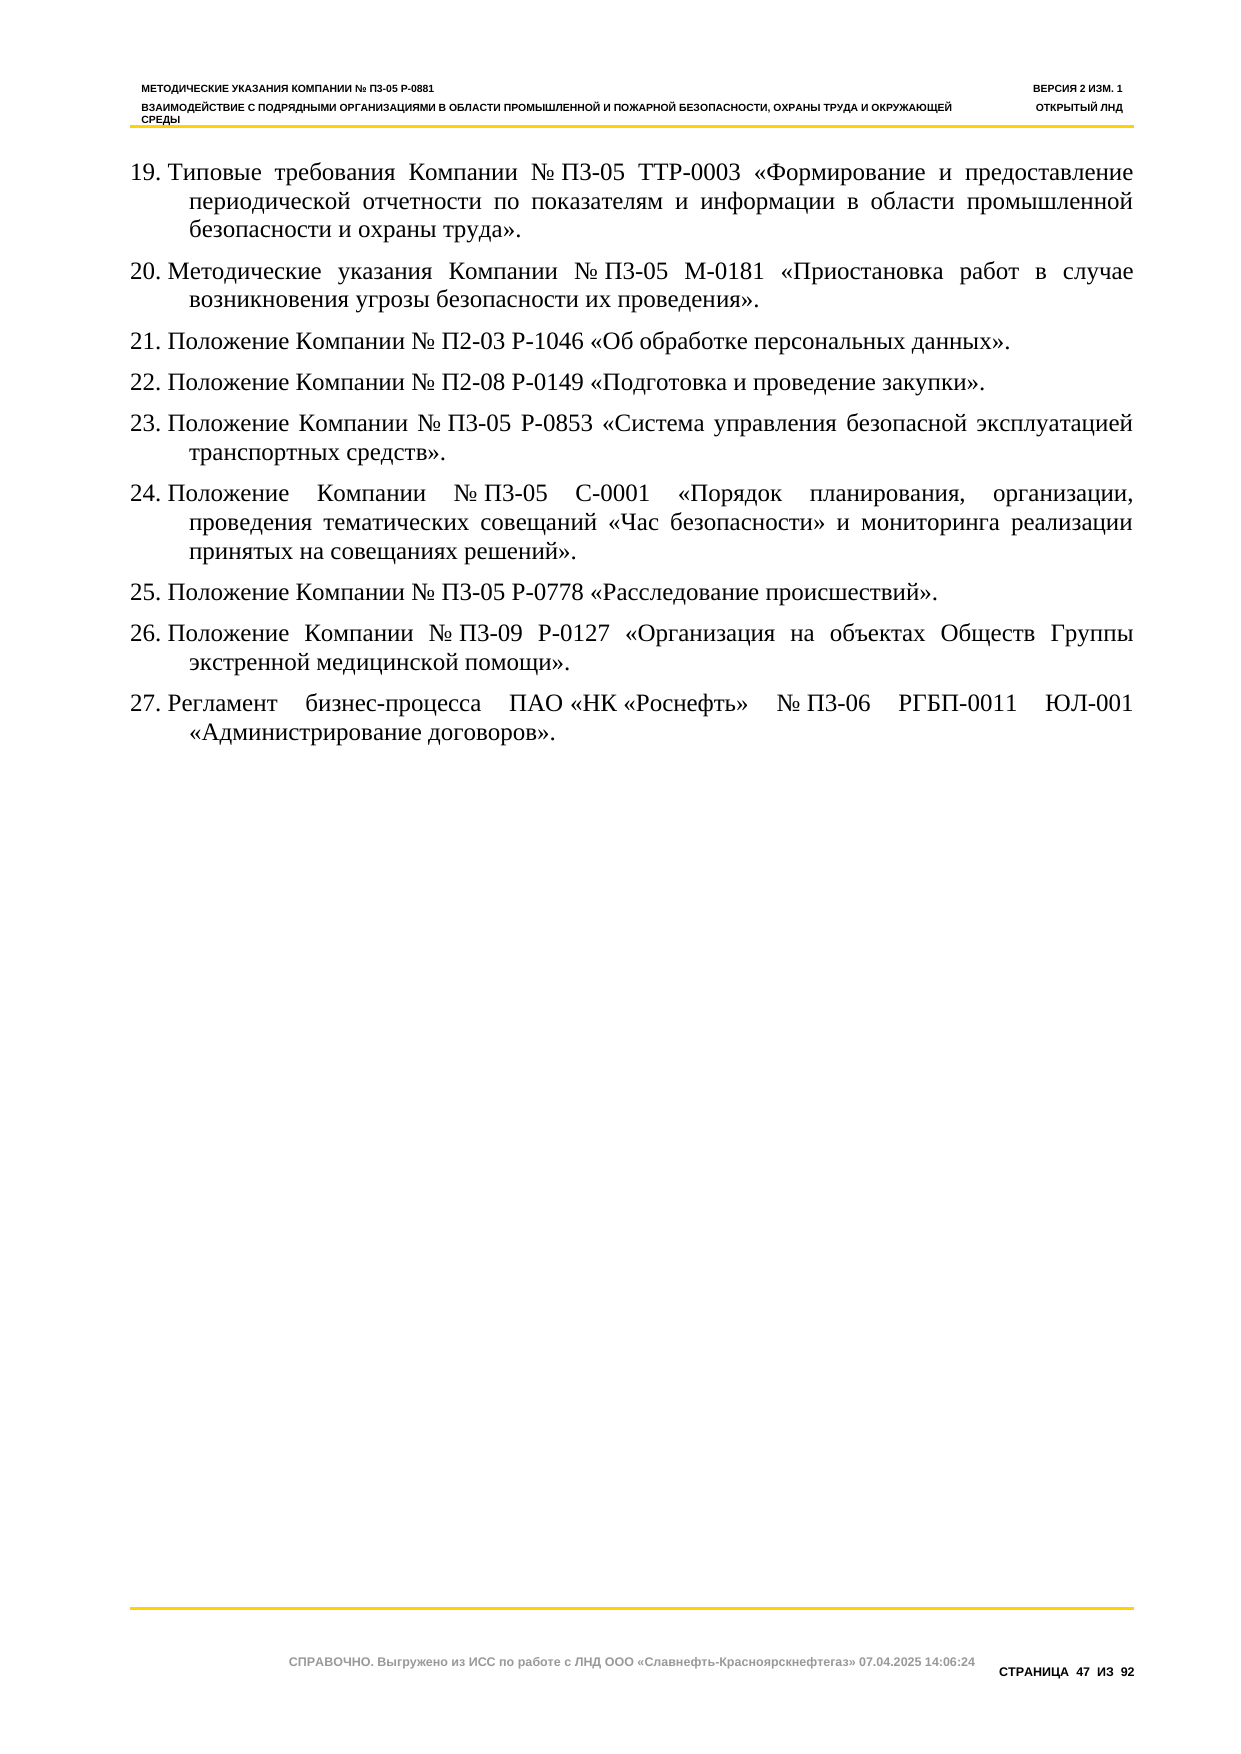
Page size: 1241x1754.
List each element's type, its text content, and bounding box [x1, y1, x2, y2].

list Регламент бизнес-процесса ПАО «НК «Роснефть» № П3-06 РГБП-0011 ЮЛ-001 «Администрирование договоров». [130, 688, 1134, 746]
list Положение Компании № П3-05 Р-0778 «Расследование происшествий». [130, 577, 1134, 606]
list Положение Компании № П2-03 Р-1046 «Об обработке персональных данных». [130, 326, 1134, 354]
list Положение Компании № П3-09 Р-0127 «Организация на объектах Обществ Группы экстренной медицинской помощи». [130, 618, 1134, 676]
list Типовые требования Компании № П3-05 ТТР-0003 «Формирование и предоставление периодической отчетности по показателям и информации в области промышленной безопасности и охраны труда». [130, 157, 1134, 243]
list Методические указания Компании № П3-05 М-0181 «Приостановка работ в случае возникновения угрозы безопасности их проведения». [130, 256, 1134, 313]
list Положение Компании № П3-05 С-0001 «Порядок планирования, организации, проведения тематических совещаний «Час безопасности» и мониторинга реализации принятых на совещаниях решений». [130, 478, 1134, 564]
list Положение Компании № П3-05 Р-0853 «Система управления безопасной эксплуатацией транспортных средств». [130, 408, 1134, 466]
list Положение Компании № П2-08 Р-0149 «Подготовка и проведение закупки». [130, 367, 1134, 396]
